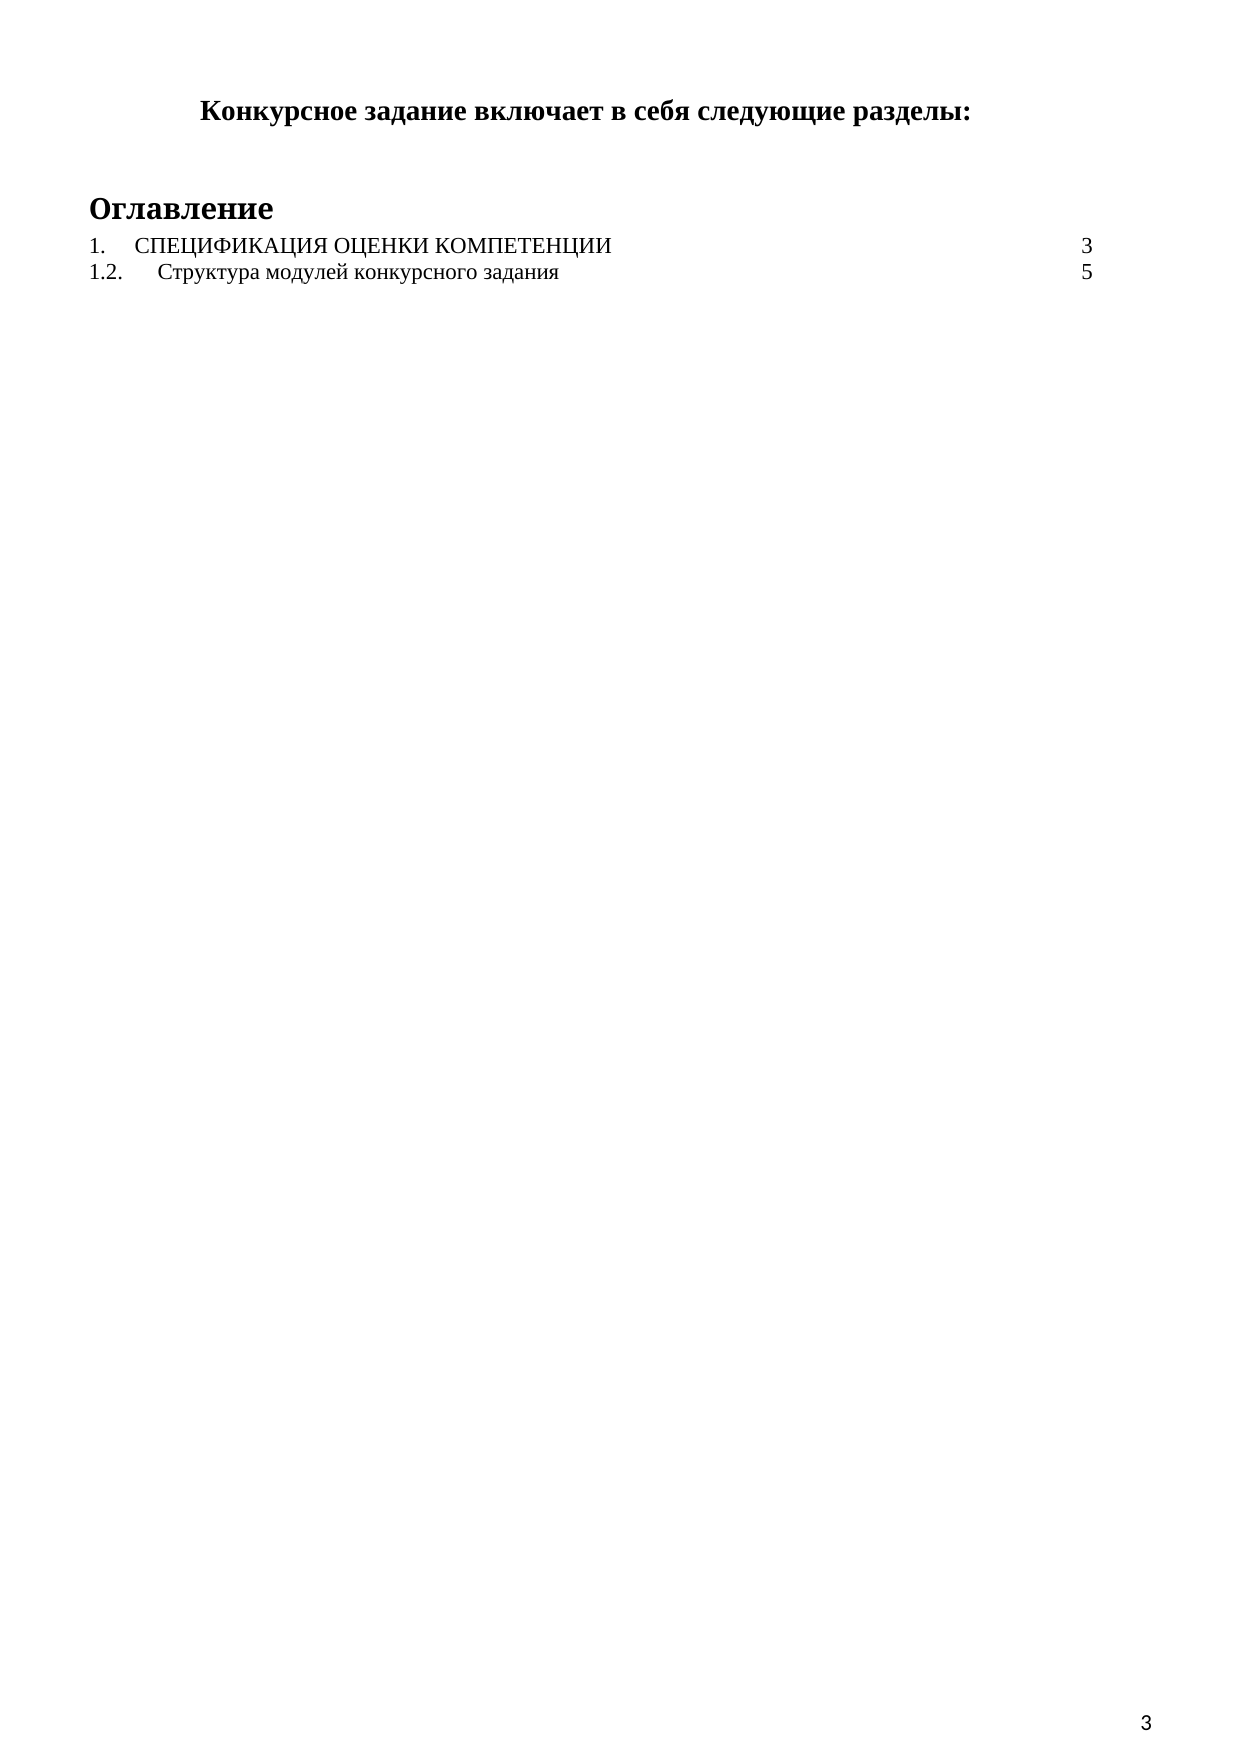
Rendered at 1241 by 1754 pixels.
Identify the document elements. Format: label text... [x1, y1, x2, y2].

text Конкурсное задание включает в себя следующие разделы: [126, 93, 1152, 127]
text Оглавление [88, 193, 1152, 227]
